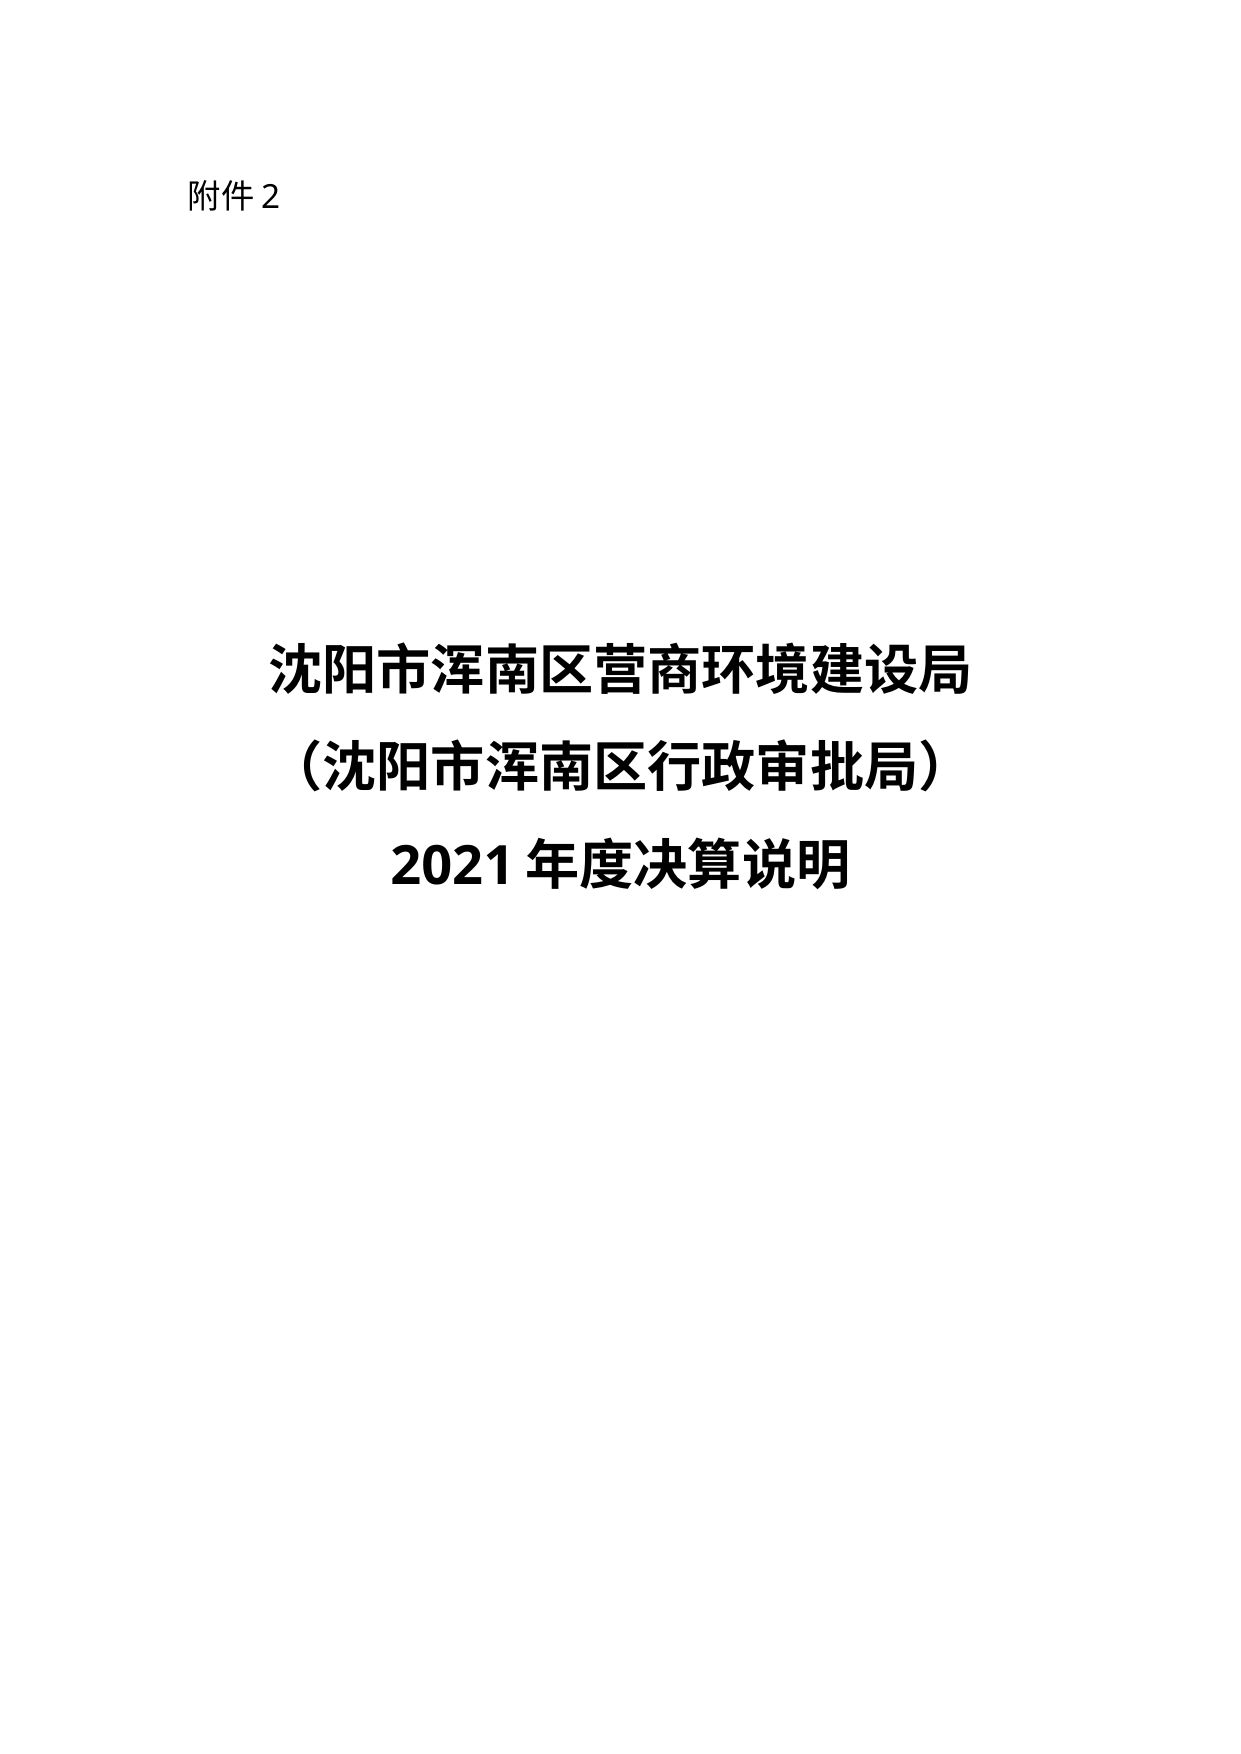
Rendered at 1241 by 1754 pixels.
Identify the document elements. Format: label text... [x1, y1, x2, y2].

text 2021年度决算说明 [187, 812, 1053, 909]
text 沈阳市浑南区营商环境建设局 [187, 617, 1053, 714]
text 附件2 [187, 162, 1053, 227]
text （沈阳市浑南区行政审批局） [187, 714, 1053, 812]
